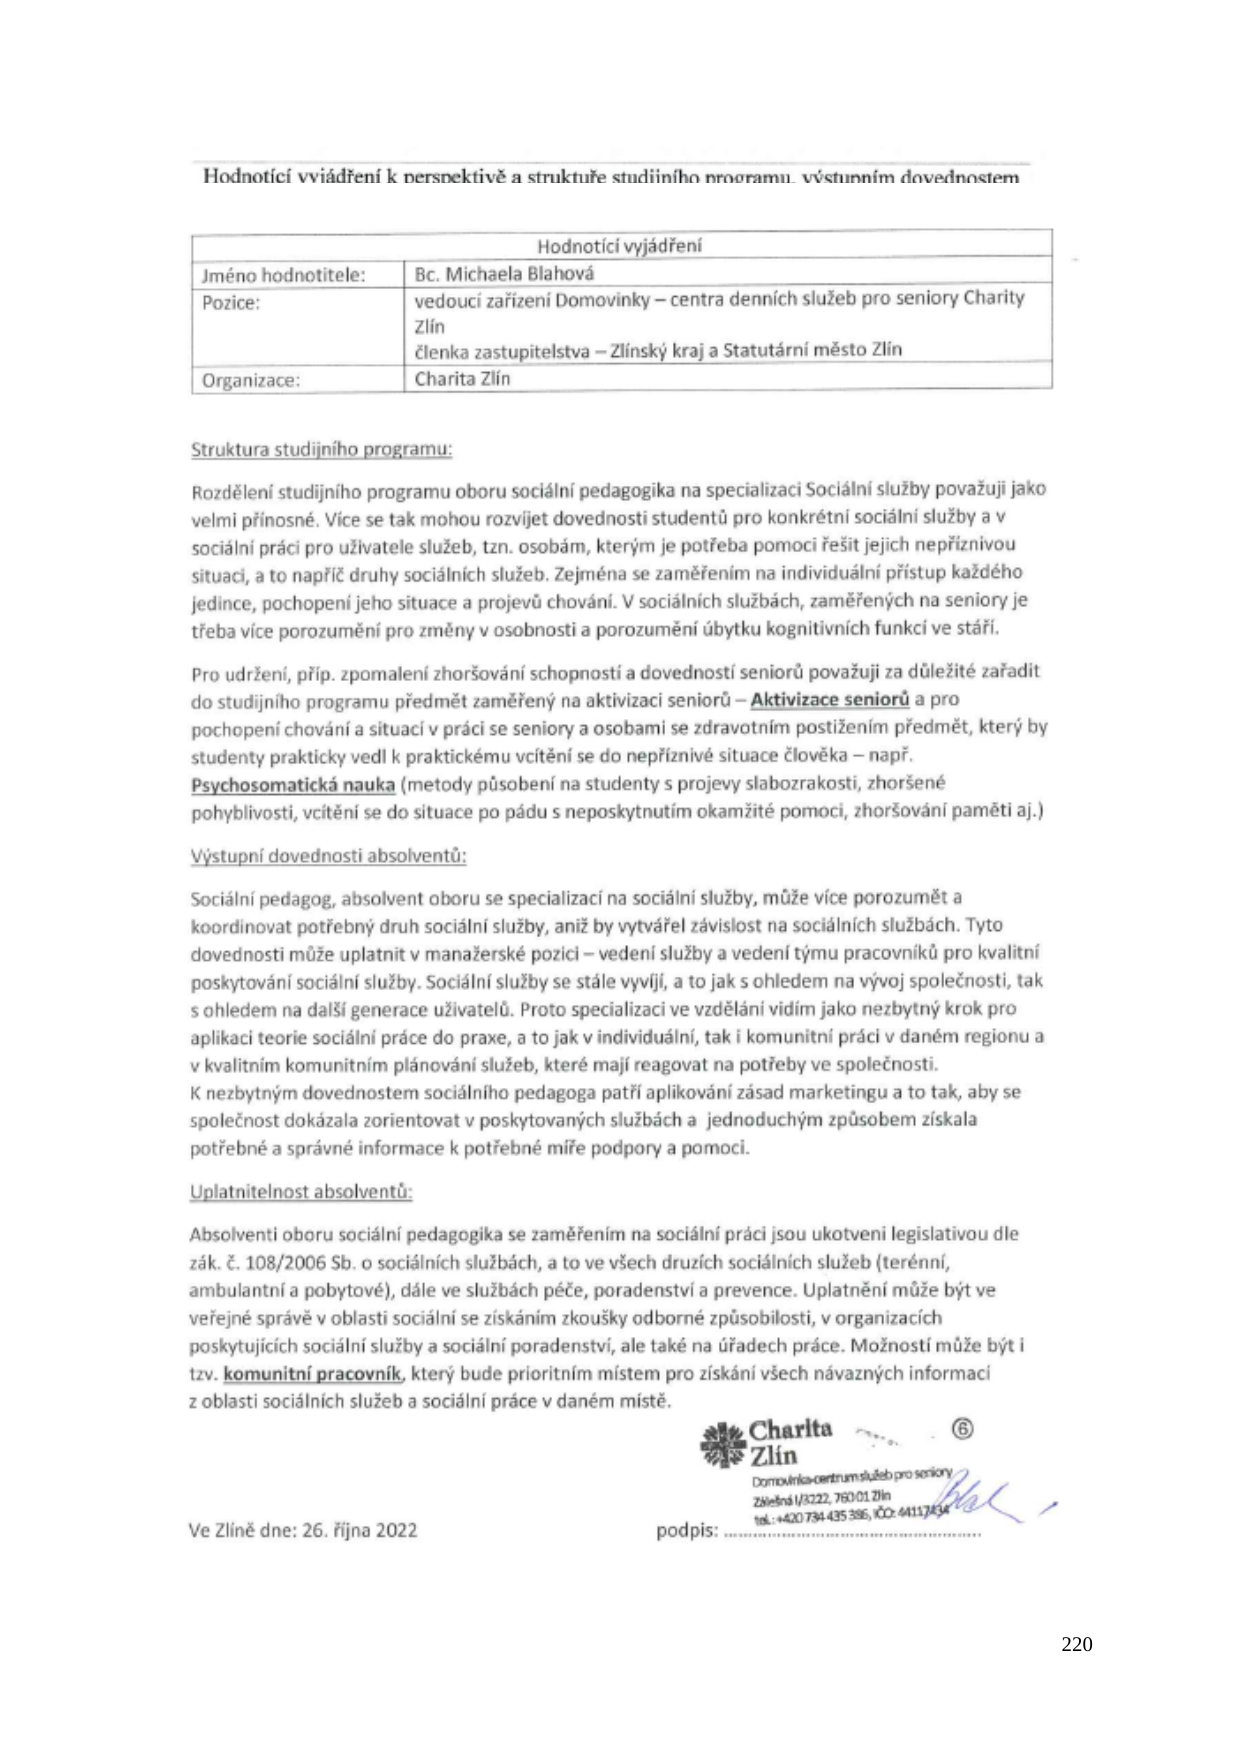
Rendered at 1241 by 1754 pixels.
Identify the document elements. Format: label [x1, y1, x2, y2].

picture [160, 147, 1080, 1571]
